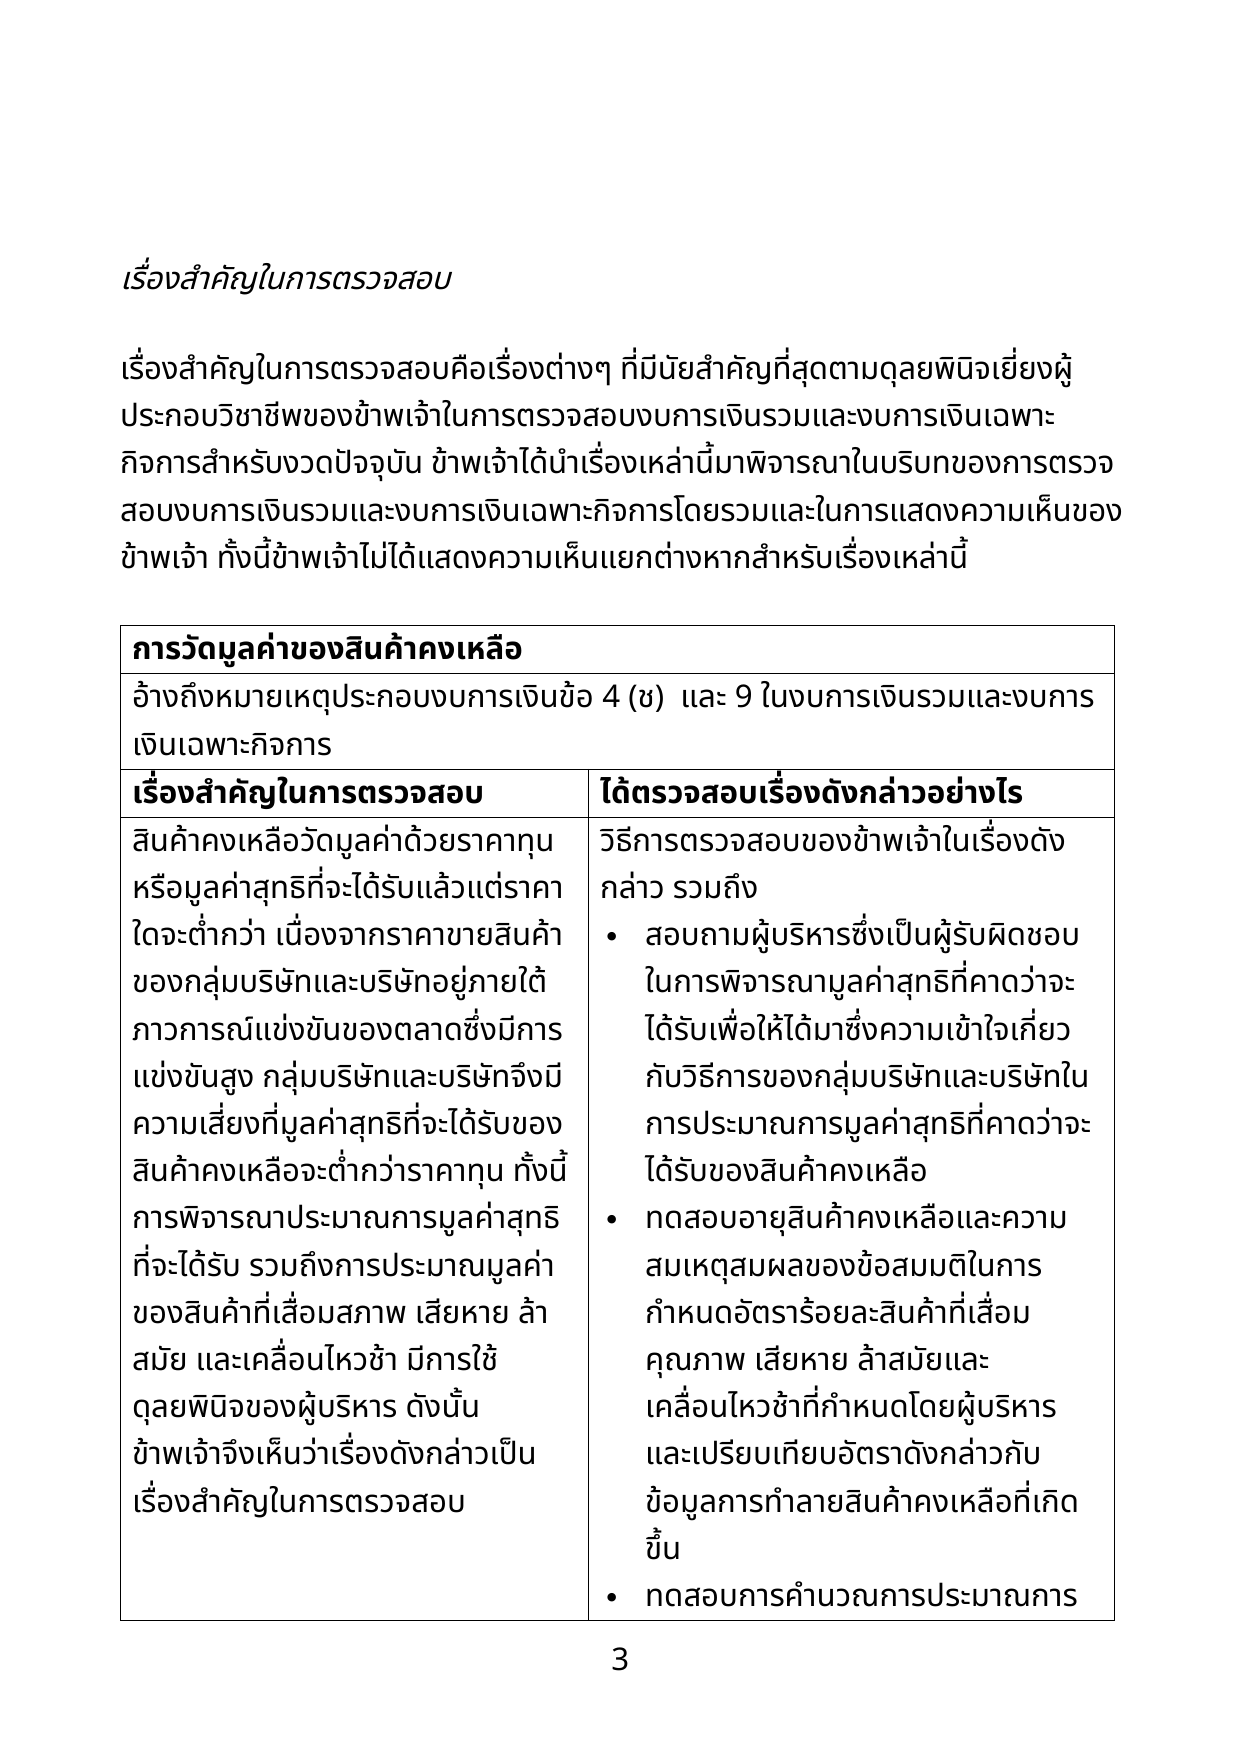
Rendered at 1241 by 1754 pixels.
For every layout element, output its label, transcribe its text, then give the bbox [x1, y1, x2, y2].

table_cell เรื่องสำคัญในการตรวจสอบ [121, 770, 588, 817]
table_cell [121, 818, 588, 1620]
text เรื่องสำคัญในการตรวจสอบคือเรื่องต่างๆ ที่มีนัยสำคัญที่สุดตามดุลยพินิจเยี่ยงผู้ประกอบวิชาชีพของข้าพเจ้าในการตรวจสอบงบการเงินรวมและงบการเงินเฉพาะกิจการสำหรับงวดปัจจุบัน ข้าพเจ้าได้นำเรื่องเหล่านี้มาพิจารณาในบริบทของการตรวจสอบงบการเงินรวมและงบการเงินเฉพาะกิจการโดยรวมและในการแสดงความเห็นของข้าพเจ้า ทั้งนี้ข้าพเจ้าไม่ได้แสดงความเห็นแยกต่างหากสำหรับเรื่องเหล่านี้ [120, 346, 1123, 582]
table_cell ได้ตรวจสอบเรื่องดังกล่าวอย่างไร [589, 770, 1114, 817]
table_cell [589, 818, 1114, 1620]
table_header การวัดมูลค่าของสินค้าคงเหลือ [121, 626, 1114, 673]
table_cell อ้างถึงหมายเหตุประกอบงบการเงินข้อ 4 (ช) และ 9 ในงบการเงินรวมและงบการเงินเฉพาะกิจการ [121, 674, 1114, 769]
text เรื่องสำคัญในการตรวจสอบ [120, 257, 1123, 304]
